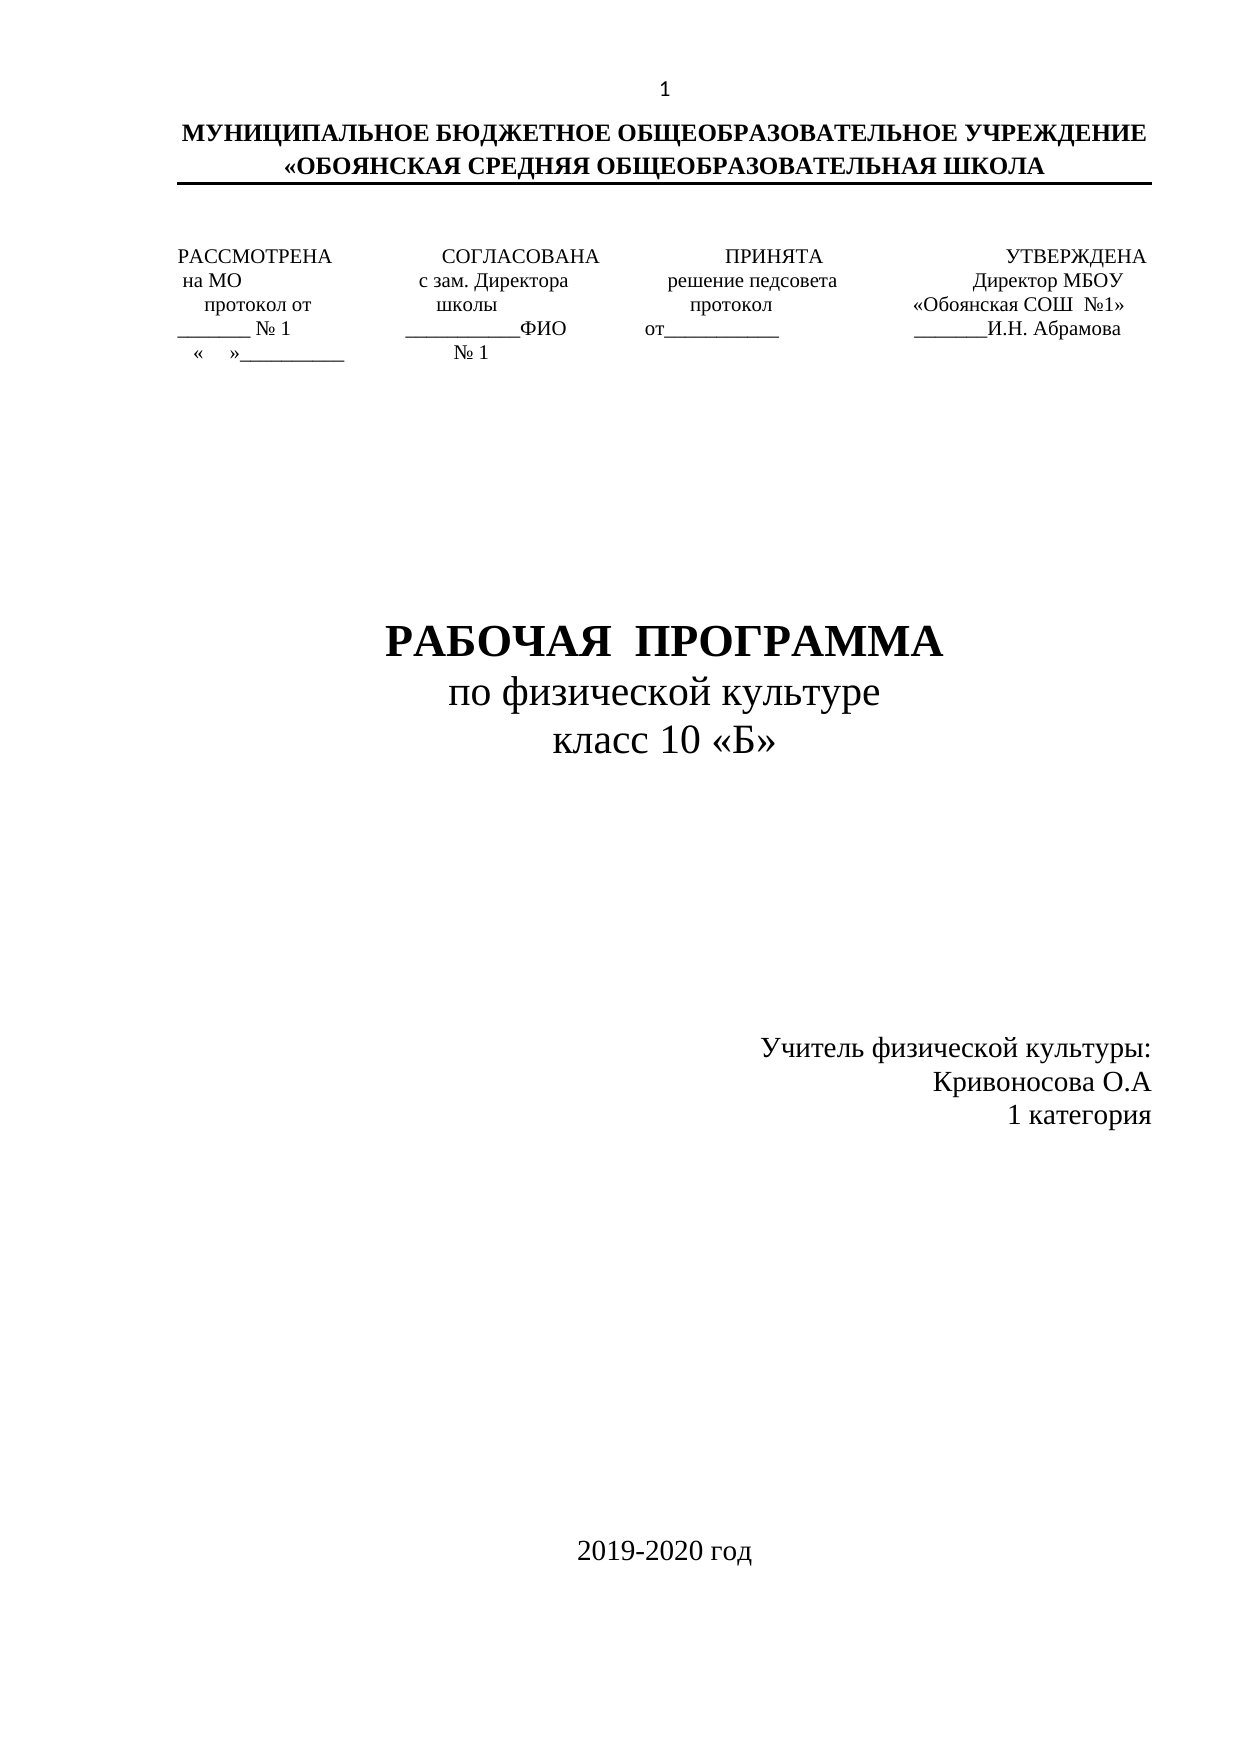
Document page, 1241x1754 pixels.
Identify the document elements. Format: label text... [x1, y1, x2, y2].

text РАССМОТРЕНА СОГЛАСОВАНА ПРИНЯТА УТВЕРЖДЕНА [177, 244, 1152, 268]
text на МО с зам. Директора решение педсовета Директор МБОУ [177, 268, 1152, 292]
text протокол от школы протокол «Обоянская СОШ №1» [177, 292, 1152, 316]
text Учитель физической культуры: [177, 1030, 1152, 1064]
text 2019-2020 год [177, 1533, 1152, 1567]
text _______ № 1 ___________ФИО от___________ _______И.Н. Абрамова [177, 316, 1152, 340]
text « »__________ № 1 [177, 340, 1152, 364]
text по физической культуре [177, 666, 1152, 714]
text РАБОЧАЯ ПРОГРАММА [177, 613, 1152, 666]
text 1 категория [177, 1097, 1152, 1131]
text Кривоносова О.А [177, 1064, 1152, 1097]
text класс 10 «Б» [177, 714, 1152, 762]
text МУНИЦИПАЛЬНОЕ БЮДЖЕТНОЕ ОБЩЕОБРАЗОВАТЕЛЬНОЕ УЧРЕЖДЕНИЕ «ОБОЯНСКАЯ СРЕДНЯЯ ОБЩЕОБРАЗОВАТЕЛЬНАЯ ШКОЛА [177, 118, 1152, 182]
